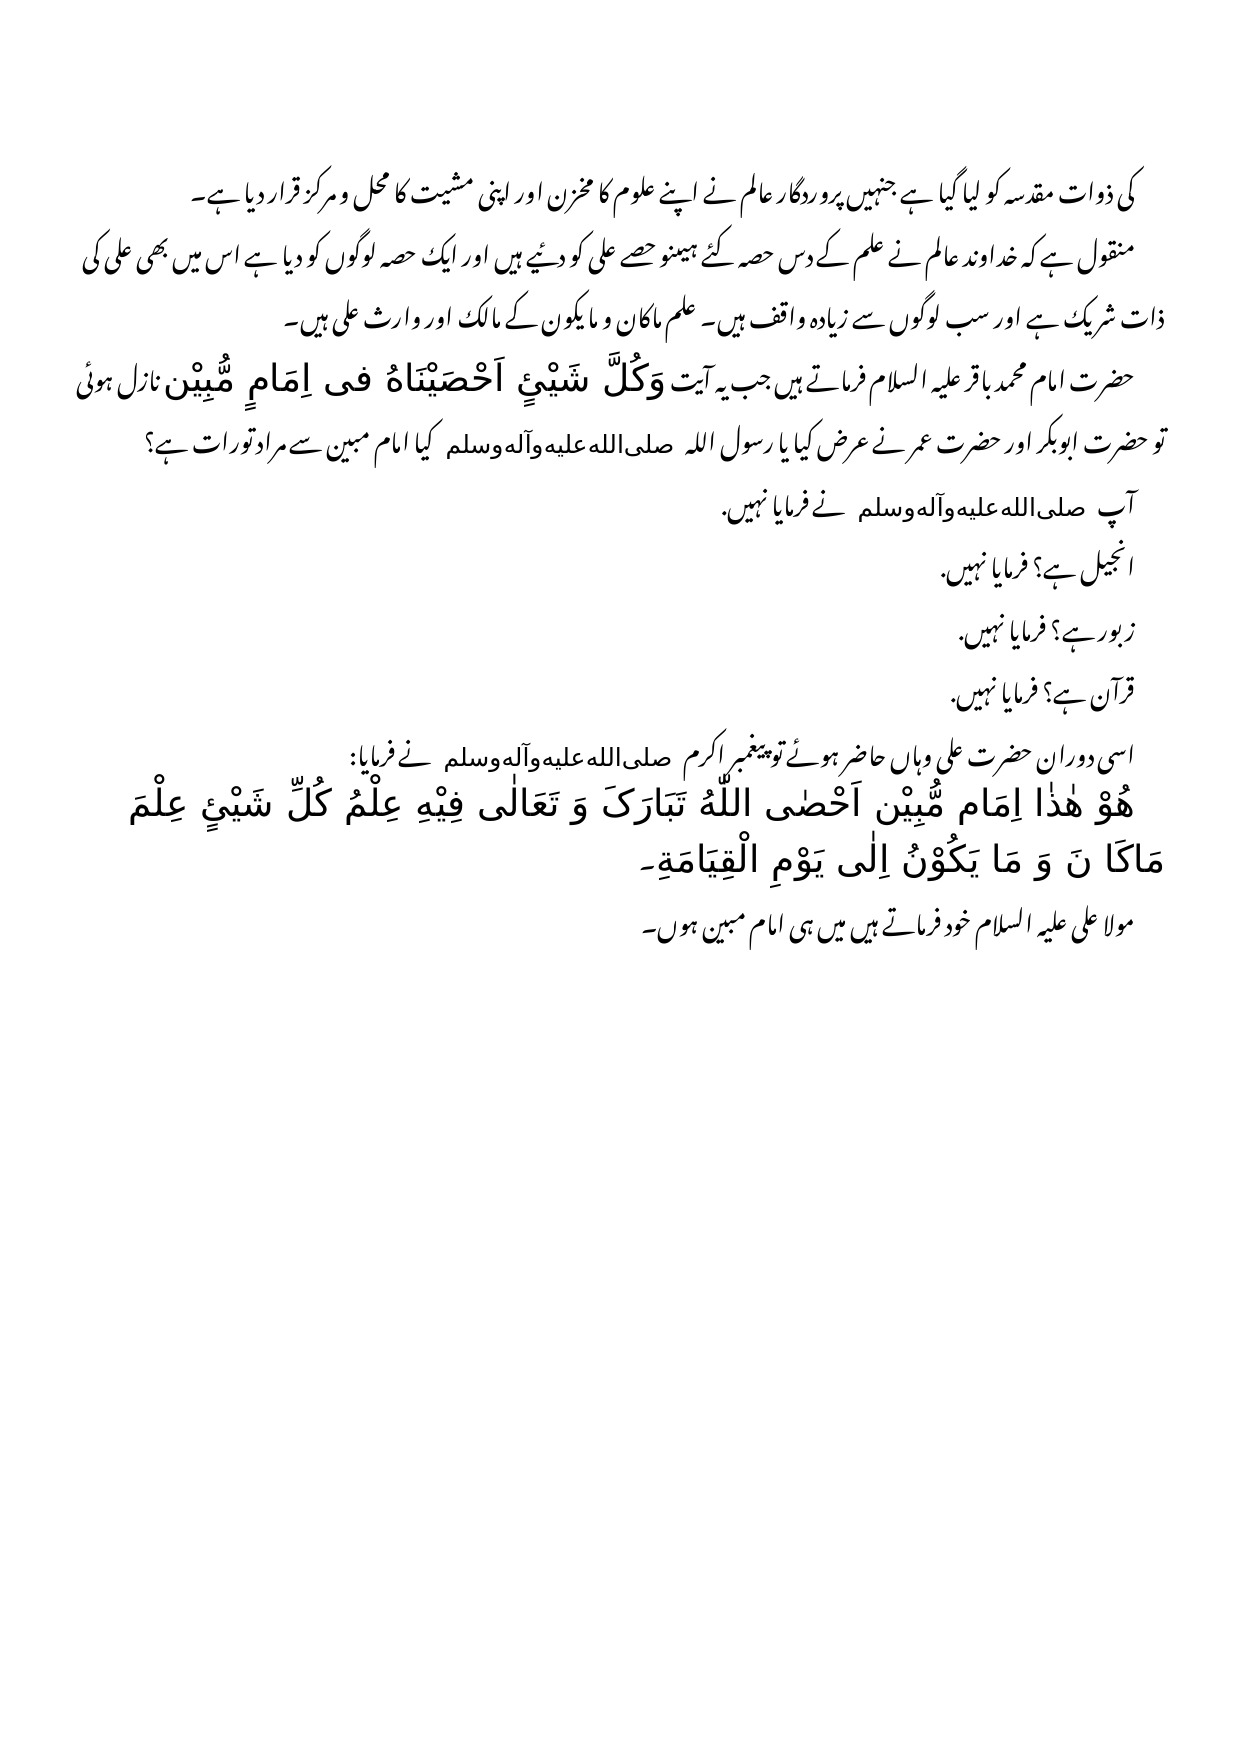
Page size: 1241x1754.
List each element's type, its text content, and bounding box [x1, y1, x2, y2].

text قرآن ہے؟ فرمایا نہیں. [75, 656, 1165, 719]
text هُوْ هٰذٰا اِمَام مُّبِيْن اَحْصٰی اللّٰهُ تَبَارَکَ وَ تَعَالٰی فِيْهِ عِلْمُ کُلِّ شَیْئٍ عِلْمَ مَاکَا نَ وَ مَا يَکُوْنُ اِلٰی يَوْمِ الْقِيَامَةِ۔ [75, 781, 1165, 887]
text آپ صلى‌الله‌عليه‌وآله‌وسلم نے فرمایا نہیں. [75, 469, 1165, 531]
text حضرت امام محمد باقر علیہ السلام فرماتے ہیں جب یہ آیت وَکُلَّ شَیْئٍ اَحْصَیْنَاهُ فی اِمَامٍ مُّبِيْن نازل ہوئی تو حضرت ابوبکر اور حضرت عمر نے عرض کیا یا رسول اللہ صلى‌الله‌عليه‌وآله‌وسلم کیا امام مبین سے مراد تورات ہے؟ [75, 344, 1165, 469]
text مولا علی علیہ السلام خود فرماتے ہیں میں ہی امام مبین ہوں۔ [75, 887, 1165, 950]
text انجیل ہے؟ فرمایا نہیں. [75, 531, 1165, 594]
text منقول ہے کہ خداوند عالم نے علم کے دس حصہ کئے ہیںنو حصے علی کو دئیے ہیں اور ایک حصہ لوگوں کو دیا ہے اس میں بھی علی کی ذات شریک ہے اور سب لوگوں سے زیادہ واقف ہیں۔ علم ماکان و ما یکون کے مالک اور وارث علی ہیں۔ [75, 219, 1165, 344]
text اسی دوران حضرت علی وہاں حاضر ہوئے تو پیغمبر اکرم صلى‌الله‌عليه‌وآله‌وسلم نے فرمایا: [75, 719, 1165, 781]
text کی ذوات مقدسہ کو لیا گیا ہے جنہیں پروردگار عالم نے اپنے علوم کا مخزن اور اپنی مشیت کا محل و مرکز قرار دیا ہے۔ [75, 156, 1165, 219]
text زبور ہے؟ فرمایا نہیں. [75, 594, 1165, 656]
